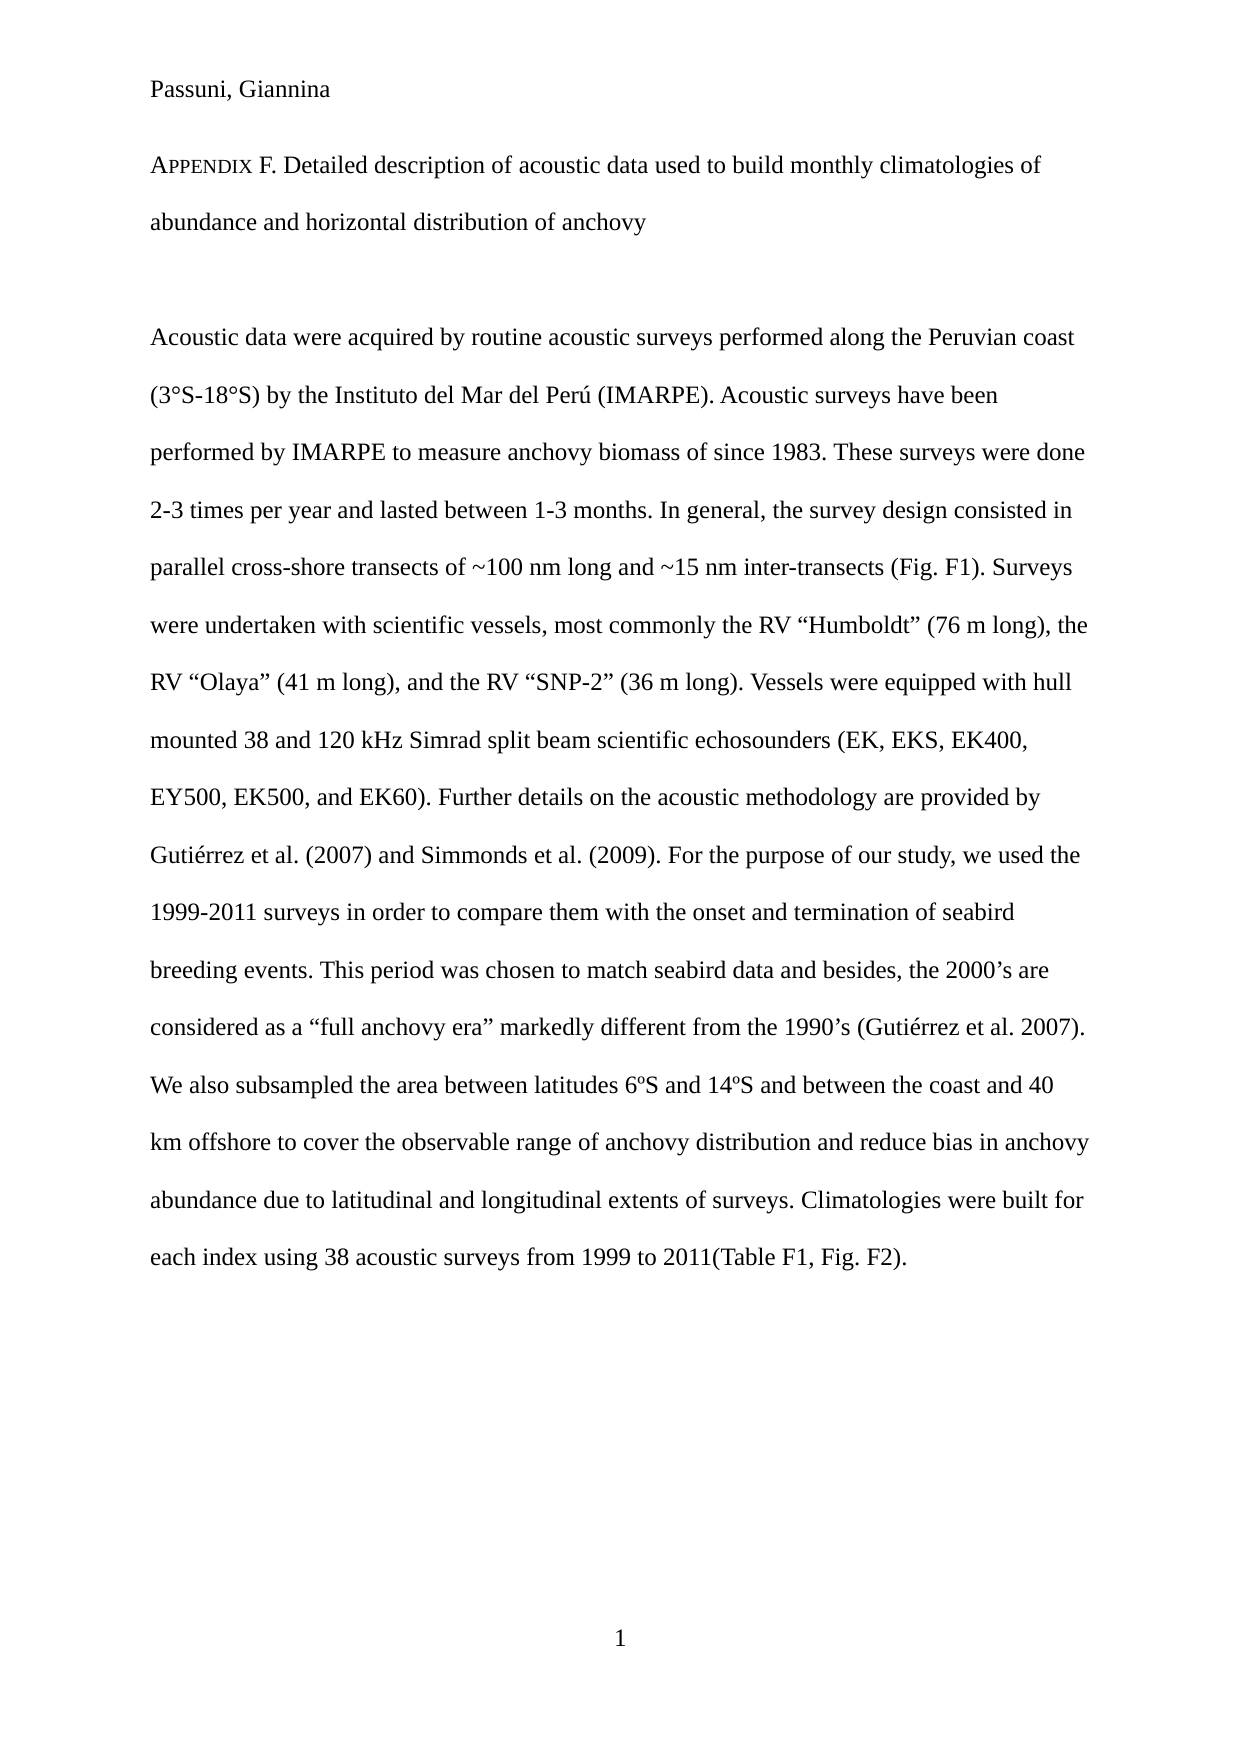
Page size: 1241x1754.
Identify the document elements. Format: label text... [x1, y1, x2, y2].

text Acoustic data were acquired by routine acoustic surveys performed along the Peruvian coast (3°S-18°S) by the Instituto del Mar del Perú (IMARPE). Acoustic surveys have been performed by IMARPE to measure anchovy biomass of since 1983. These surveys were done 2-3 times per year and lasted between 1-3 months. In general, the survey design consisted in parallel cross-shore transects of ~100 nm long and ~15 nm inter-transects (Fig. F1). Surveys were undertaken with scientific vessels, most commonly the RV “Humboldt” (76 m long), the RV “Olaya” (41 m long), and the RV “SNP-2” (36 m long). Vessels were equipped with hull mounted 38 and 120 kHz Simrad split beam scientific echosounders (EK, EKS, EK400, EY500, EK500, and EK60). Further details on the acoustic methodology are provided by Gutiérrez et al. (2007) and Simmonds et al. (2009). For the purpose of our study, we used the 1999-2011 surveys in order to compare them with the onset and termination of seabird breeding events. This period was chosen to match seabird data and besides, the 2000’s are considered as a “full anchovy era” markedly different from the 1990’s (Gutiérrez et al. 2007). We also subsampled the area between latitudes 6ºS and 14ºS and between the coast and 40 km offshore to cover the observable range of anchovy distribution and reduce bias in anchovy abundance due to latitudinal and longitudinal extents of surveys. Climatologies were built for each index using 38 acoustic surveys from 1999 to 2011(Table F1, Fig. F2). [150, 322, 1090, 1271]
text Appendix F. Detailed description of acoustic data used to build monthly climatologies of abundance and horizontal distribution of anchovy [150, 150, 1090, 236]
